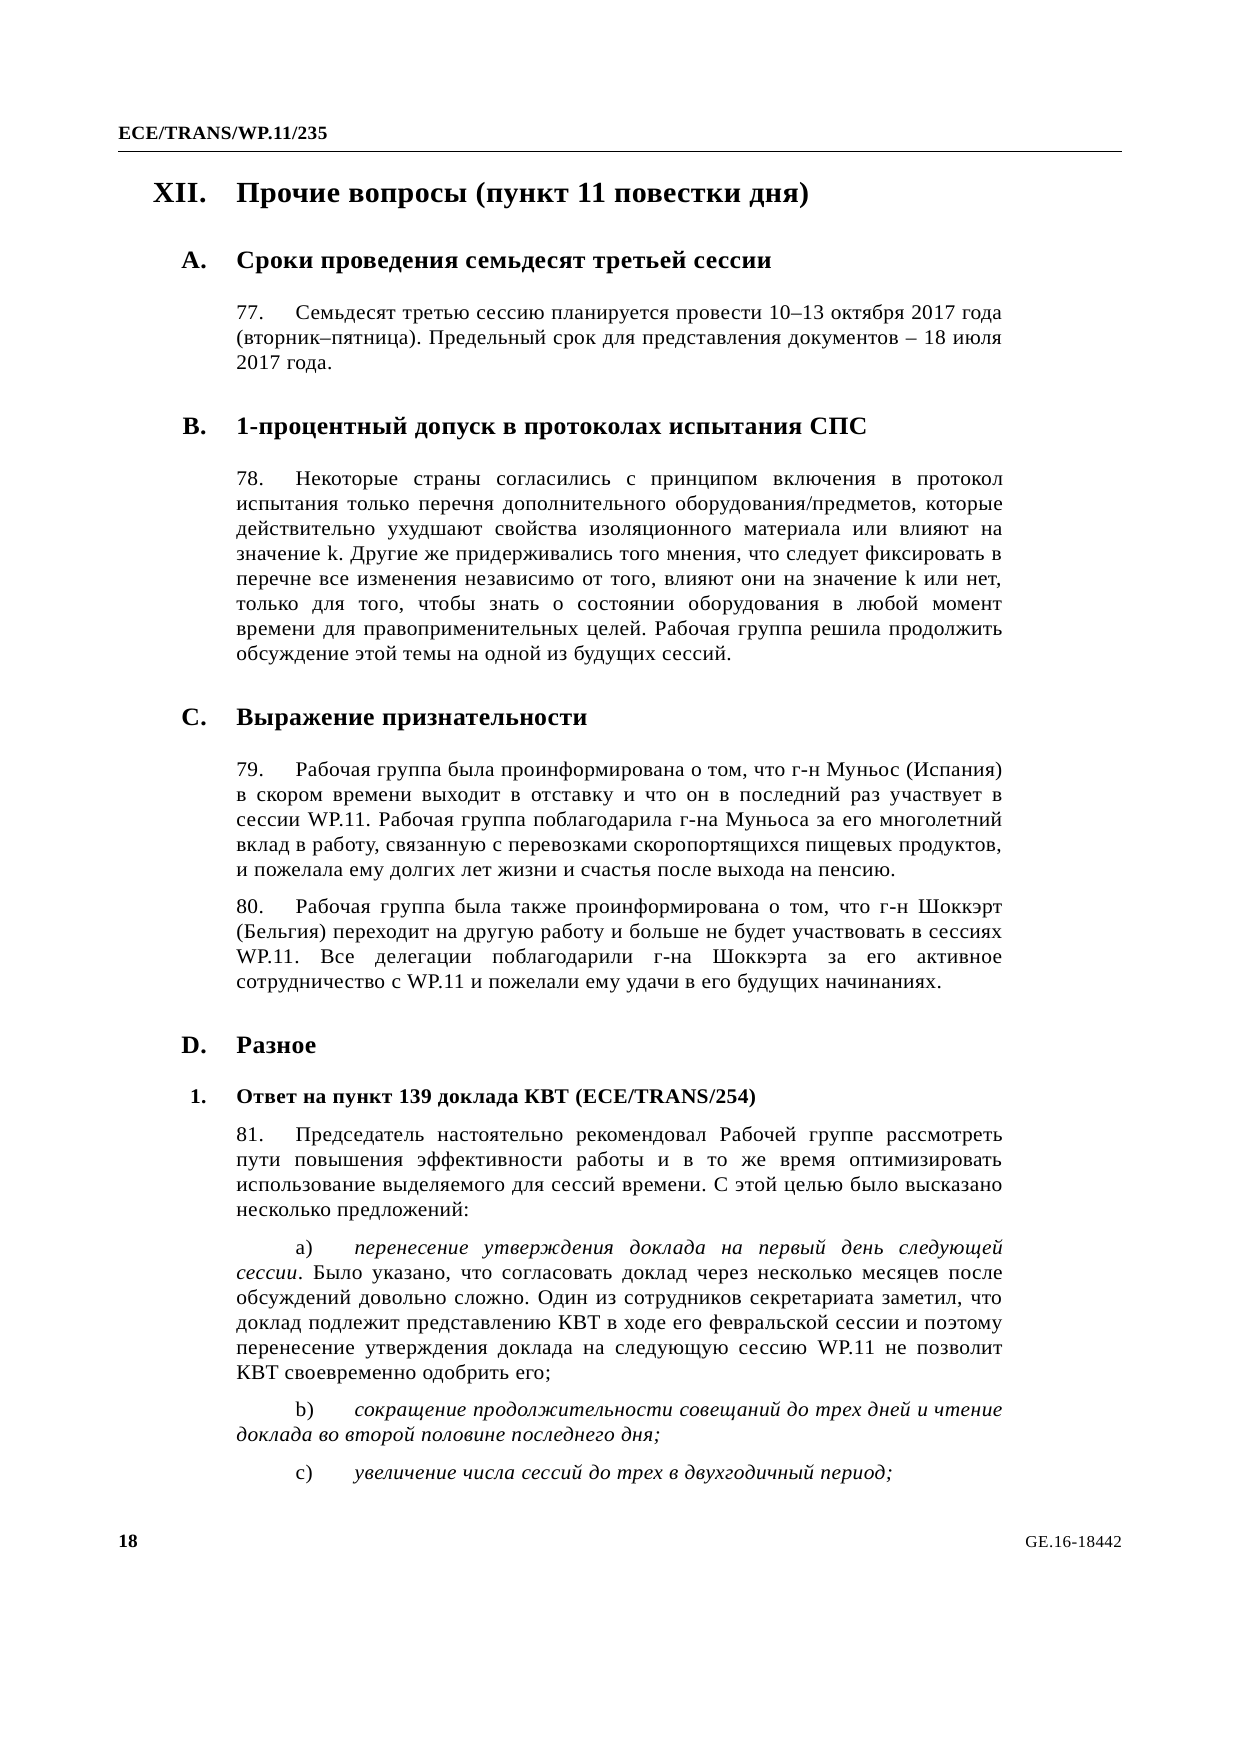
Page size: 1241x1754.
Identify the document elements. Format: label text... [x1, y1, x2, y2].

text 78. Некоторые страны согласились с принципом включения в протокол испытания только перечня дополнительного оборудования/предметов, которые действительно ухудшают свойства изоляционного материала или влияют на значение k. Другие же придерживались того мнения, что следует фиксировать в перечне все изменения независимо от того, влияют они на значение k или нет, только для того, чтобы знать о состоянии оборудования в любой момент времени для правоприменительных целей. Рабочая группа решила продолжить обсуждение этой темы на одной из будущих сессий. [236, 465, 1004, 665]
text c) увеличение числа сессий до трех в двухгодичный период; [236, 1459, 1004, 1484]
text D. Разное [118, 1031, 1004, 1059]
text B. 1-процентный допуск в протоколах испытания СПС [118, 412, 1004, 440]
text 79. Рабочая группа была проинформирована о том, что г-н Муньос (Испания) в скором времени выходит в отставку и что он в последний раз участвует в сессии WP.11. Рабочая группа поблагодарила г-на Муньоса за его многолетний вклад в работу, связанную с перевозками скоропортящихся пищевых продуктов, и пожелала ему долгих лет жизни и счастья после выхода на пенсию. [236, 756, 1004, 881]
text A. Сроки проведения семьдесят третьей сессии [118, 246, 1004, 274]
text 81. Председатель настоятельно рекомендовал Рабочей группе рассмотреть пути повышения эффективности работы и в то же время оптимизировать использование выделяемого для сессий времени. С этой целью было высказано несколько предложений: [236, 1121, 1004, 1221]
text 1. Ответ на пункт 139 доклада КВТ (ECE/TRANS/254) [118, 1084, 1004, 1109]
text 77. Семьдесят третью сессию планируется провести 10–13 октября 2017 года (вторник–пятница). Предельный срок для представления документов – 18 июля 2017 года. [236, 299, 1004, 374]
text C. Выражение признательности [118, 702, 1004, 731]
text XII. Прочие вопросы (пункт 11 повестки дня) [118, 177, 1004, 209]
text а) перенесение утверждения доклада на первый день следующей сессии. Было указано, что согласовать доклад через несколько месяцев после обсуждений довольно сложно. Один из сотрудников секретариата заметил, что доклад подлежит представлению КВТ в ходе его февральской сессии и поэтому перенесение утверждения доклада на следующую сессию WP.11 не позволит КВТ своевременно одобрить его; [236, 1234, 1004, 1384]
text b) сокращение продолжительности совещаний до трех дней и чтение доклада во второй половине последнего дня; [236, 1396, 1004, 1446]
text 80. Рабочая группа была также проинформирована о том, что г-н Шоккэрт (Бельгия) переходит на другую работу и больше не будет участвовать в сессиях WP.11. Все делегации поблагодарили г-на Шоккэрта за его активное сотрудничество с WP.11 и пожелали ему удачи в его будущих начинаниях. [236, 893, 1004, 993]
